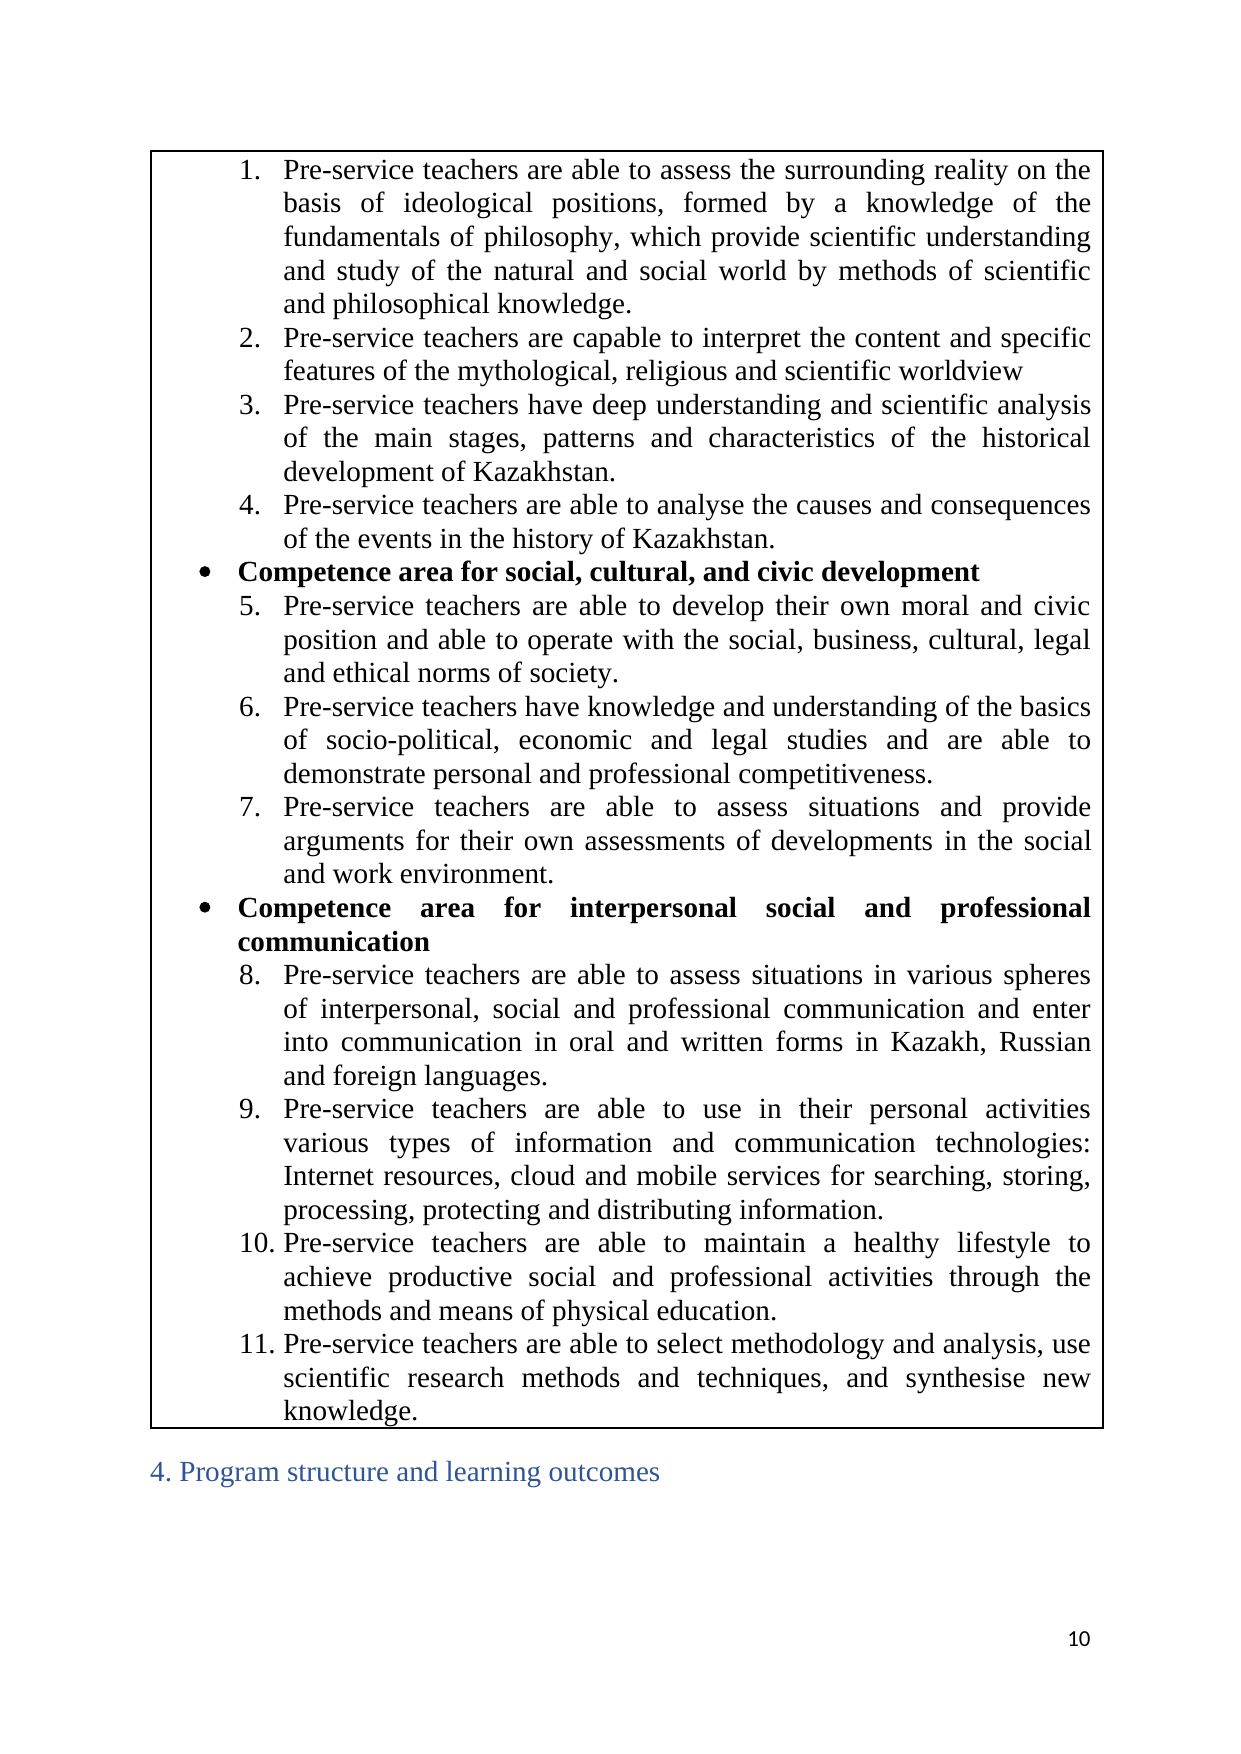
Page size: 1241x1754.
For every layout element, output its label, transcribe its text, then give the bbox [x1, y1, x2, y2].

subtitle 4. Program structure and learning outcomes [150, 1454, 1090, 1487]
